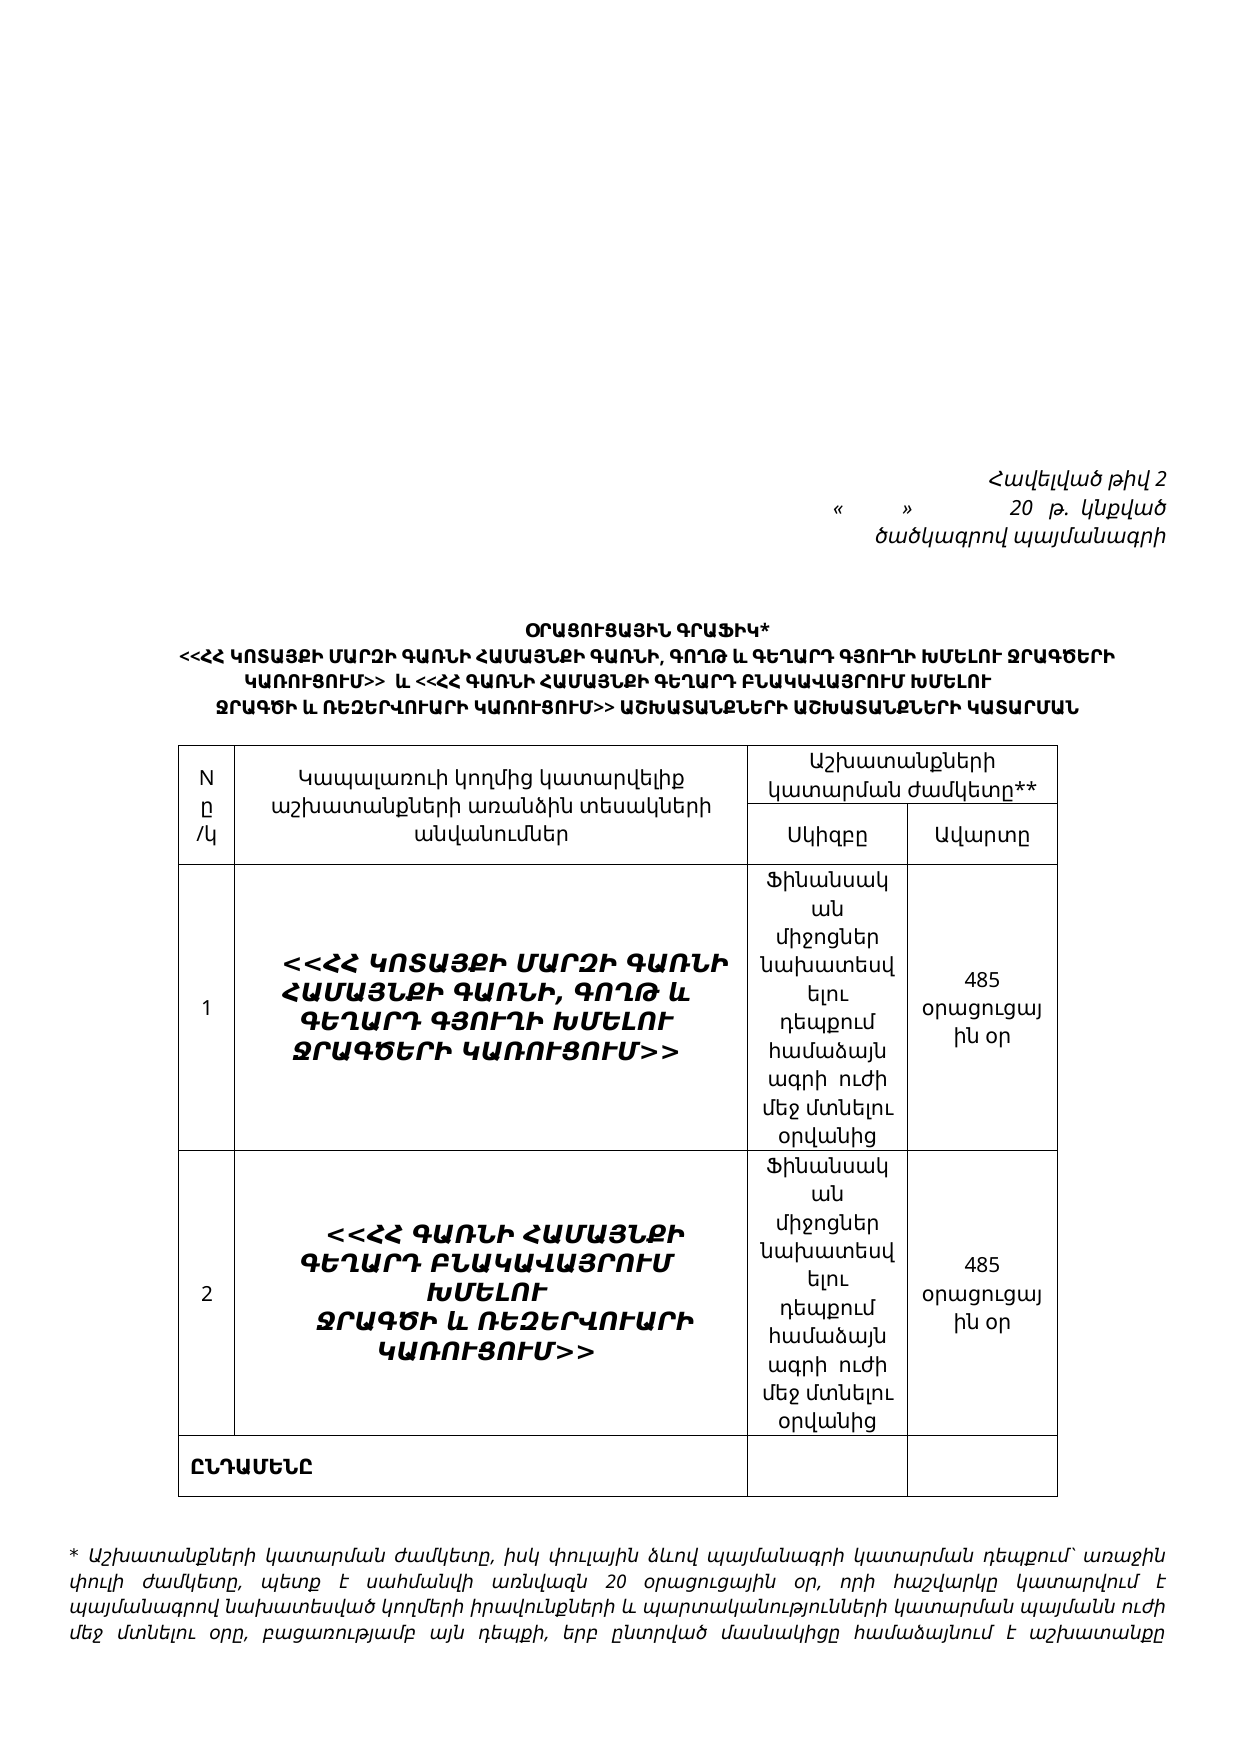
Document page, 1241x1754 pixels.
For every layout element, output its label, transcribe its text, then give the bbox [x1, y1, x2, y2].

table_cell <<ՀՀ ԿՈՏԱՅՔԻ ՄԱՐԶԻ ԳԱՌՆԻ ՀԱՄԱՅՆՔԻ ԳԱՌՆԻ, ԳՈՂԹ և ԳԵՂԱՐԴ ԳՅՈՒՂԻ ԽՄԵԼՈՒ ՋՐԱԳԾԵՐԻ ԿԱՌՈՒՑՈՒՄ>> [235, 865, 747, 1150]
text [69, 1543, 1167, 1645]
text ծածկագրով պայմանագրի [69, 521, 1167, 549]
table_cell <<ՀՀ ԳԱՌՆԻ ՀԱՄԱՅՆՔԻ ԳԵՂԱՐԴ ԲՆԱԿԱՎԱՅՐՈՒՄ ԽՄԵԼՈՒ ՋՐԱԳԾԻ և ՌԵԶԵՐՎՈՒԱՐԻ ԿԱՌՈՒՑՈՒՄ>> [235, 1151, 747, 1435]
text Հավելված թիվ 2 [69, 464, 1167, 493]
table_cell [748, 1436, 907, 1496]
text ՋՐԱԳԾԻ և ՌԵԶԵՐՎՈՒԱՐԻ ԿԱՌՈՒՑՈՒՄ>> ԱՇԽԱՏԱՆՔՆԵՐԻ ԱՇԽԱՏԱՆՔՆԵՐԻ ԿԱՏԱՐՄԱՆ [69, 694, 1167, 720]
text ՕՐԱՑՈՒՑԱՅԻՆ ԳՐԱՖԻԿ* [69, 618, 1167, 643]
table_cell 485 օրացուցային օր [908, 1151, 1057, 1435]
table_cell Սկիզբը [748, 804, 907, 864]
table_cell ԸՆԴԱՄԵՆԸ [179, 1436, 747, 1496]
table_header N ը/կ [179, 746, 234, 864]
table_header Կապալառուի կողմից կատարվելիք աշխատանքների առանձին տեսակների անվանումներ [235, 746, 747, 864]
table_cell Ֆինանսական միջոցներ նախատեսվելու դեպքում համաձայնագրի ուժի մեջ մտնելու օրվանից [748, 865, 907, 1150]
table_cell 2 [179, 1151, 234, 1435]
text « » 20 թ. կնքված [69, 493, 1167, 521]
table_cell 485 օրացուցային օր [908, 865, 1057, 1150]
table_header Աշխատանքների կատարման ժամկետը** [748, 746, 1057, 803]
table_cell Ֆինանսական միջոցներ նախատեսվելու դեպքում համաձայնագրի ուժի մեջ մտնելու օրվանից [748, 1151, 907, 1435]
text <<ՀՀ ԿՈՏԱՅՔԻ ՄԱՐԶԻ ԳԱՌՆԻ ՀԱՄԱՅՆՔԻ ԳԱՌՆԻ, ԳՈՂԹ և ԳԵՂԱՐԴ ԳՅՈՒՂԻ ԽՄԵԼՈՒ ՋՐԱԳԾԵՐԻ ԿԱՌՈՒՑՈՒՄ>> և <<ՀՀ ԳԱՌՆԻ ՀԱՄԱՅՆՔԻ ԳԵՂԱՐԴ ԲՆԱԿԱՎԱՅՐՈՒՄ ԽՄԵԼՈՒ [69, 643, 1167, 694]
table_cell Ավարտը [908, 804, 1057, 864]
table_cell [908, 1436, 1057, 1496]
table_cell 1 [179, 865, 234, 1150]
